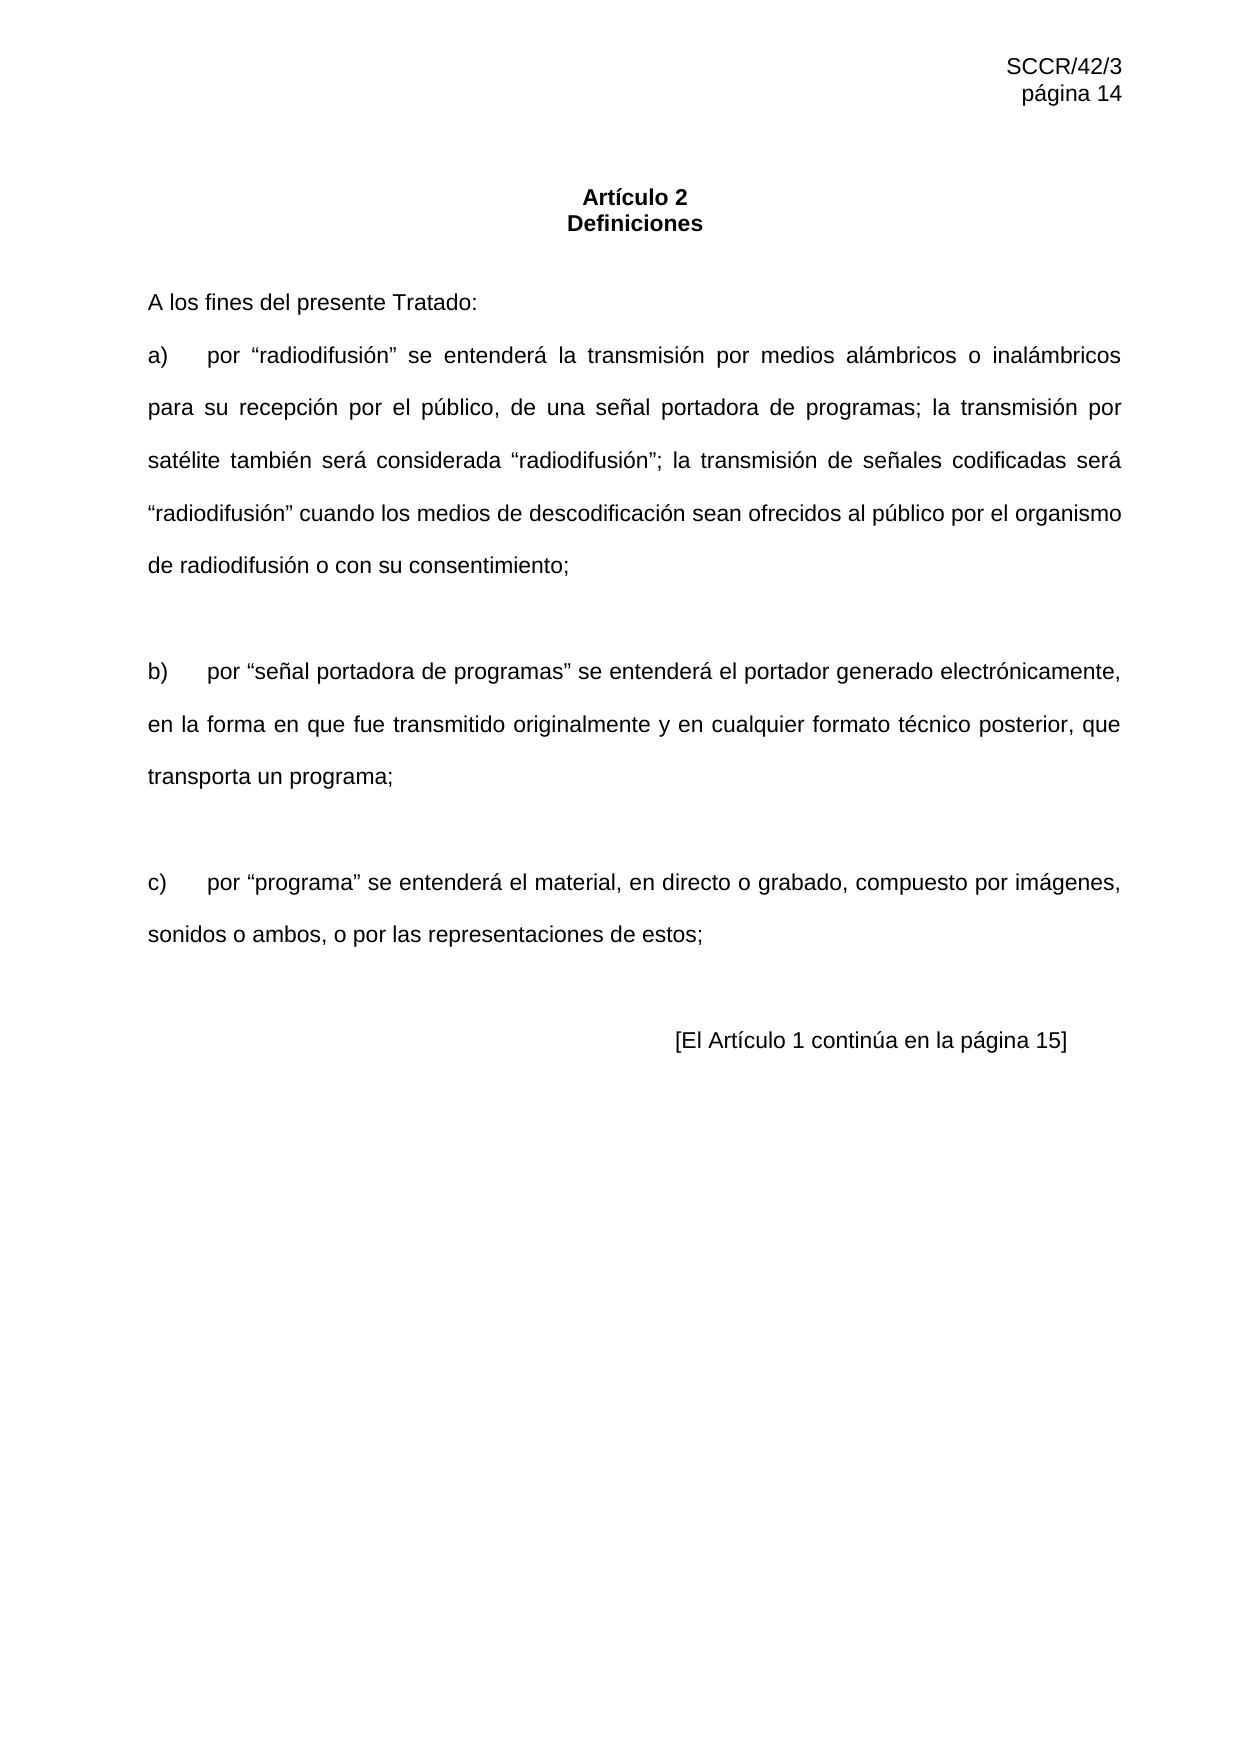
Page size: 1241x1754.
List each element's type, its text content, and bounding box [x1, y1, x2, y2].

text A los fines del presente Tratado: [148, 289, 1122, 315]
text c) por “programa” se entenderá el material, en directo o grabado, compuesto por imágenes, sonidos o ambos, o por las representaciones de estos; [148, 869, 1122, 948]
text [El Artículo 1 continúa en la página 15] [620, 1027, 1122, 1053]
text a) por “radiodifusión” se entenderá la transmisión por medios alámbricos o inalámbricos para su recepción por el público, de una señal portadora de programas; la transmisión por satélite también será considerada “radiodifusión”; la transmisión de señales codificadas será “radiodifusión” cuando los medios de descodificación sean ofrecidos al público por el organismo de radiodifusión o con su consentimiento; [148, 342, 1122, 579]
text b) por “señal portadora de programas” se entenderá el portador generado electrónicamente, en la forma en que fue transmitido originalmente y en cualquier formato técnico posterior, que transporta un programa; [148, 658, 1122, 790]
text Artículo 2 Definiciones [148, 183, 1122, 236]
